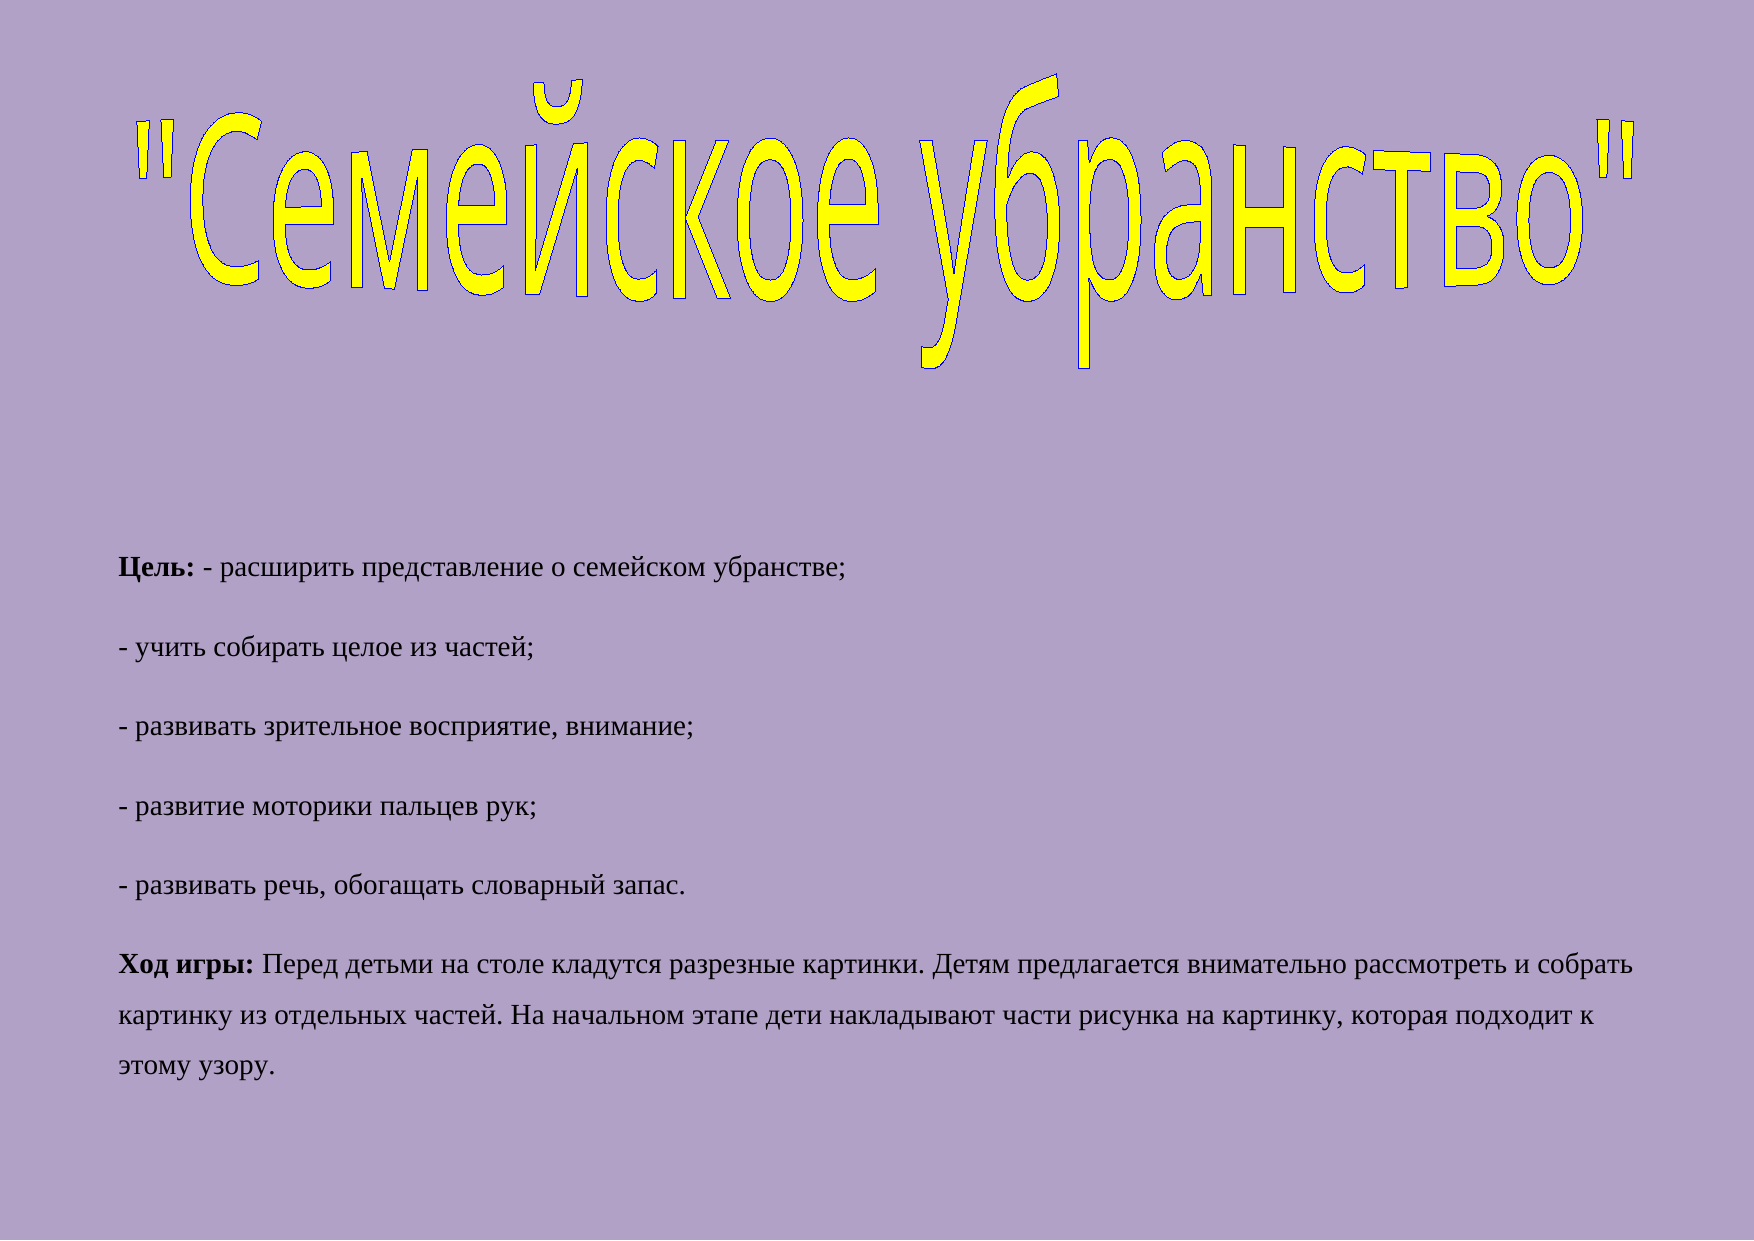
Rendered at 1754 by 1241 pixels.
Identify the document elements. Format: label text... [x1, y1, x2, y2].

text - развивать зрительное восприятие, внимание; [118, 708, 1636, 742]
text - развивать речь, обогащать словарный запас. [118, 867, 1636, 901]
text Ход игры: Перед детьми на столе кладутся разрезные картинки. Детям предлагается внимательно рассмотреть и собрать картинку из отдельных частей. На начальном этапе дети накладывают части рисунка на картинку, которая подходит к этому узору. [118, 947, 1636, 1081]
text Цель: - расширить представление о семейском убранстве; [118, 549, 1636, 583]
text - учить собирать целое из частей; [118, 629, 1636, 662]
text - развитие моторики пальцев рук; [118, 788, 1636, 821]
